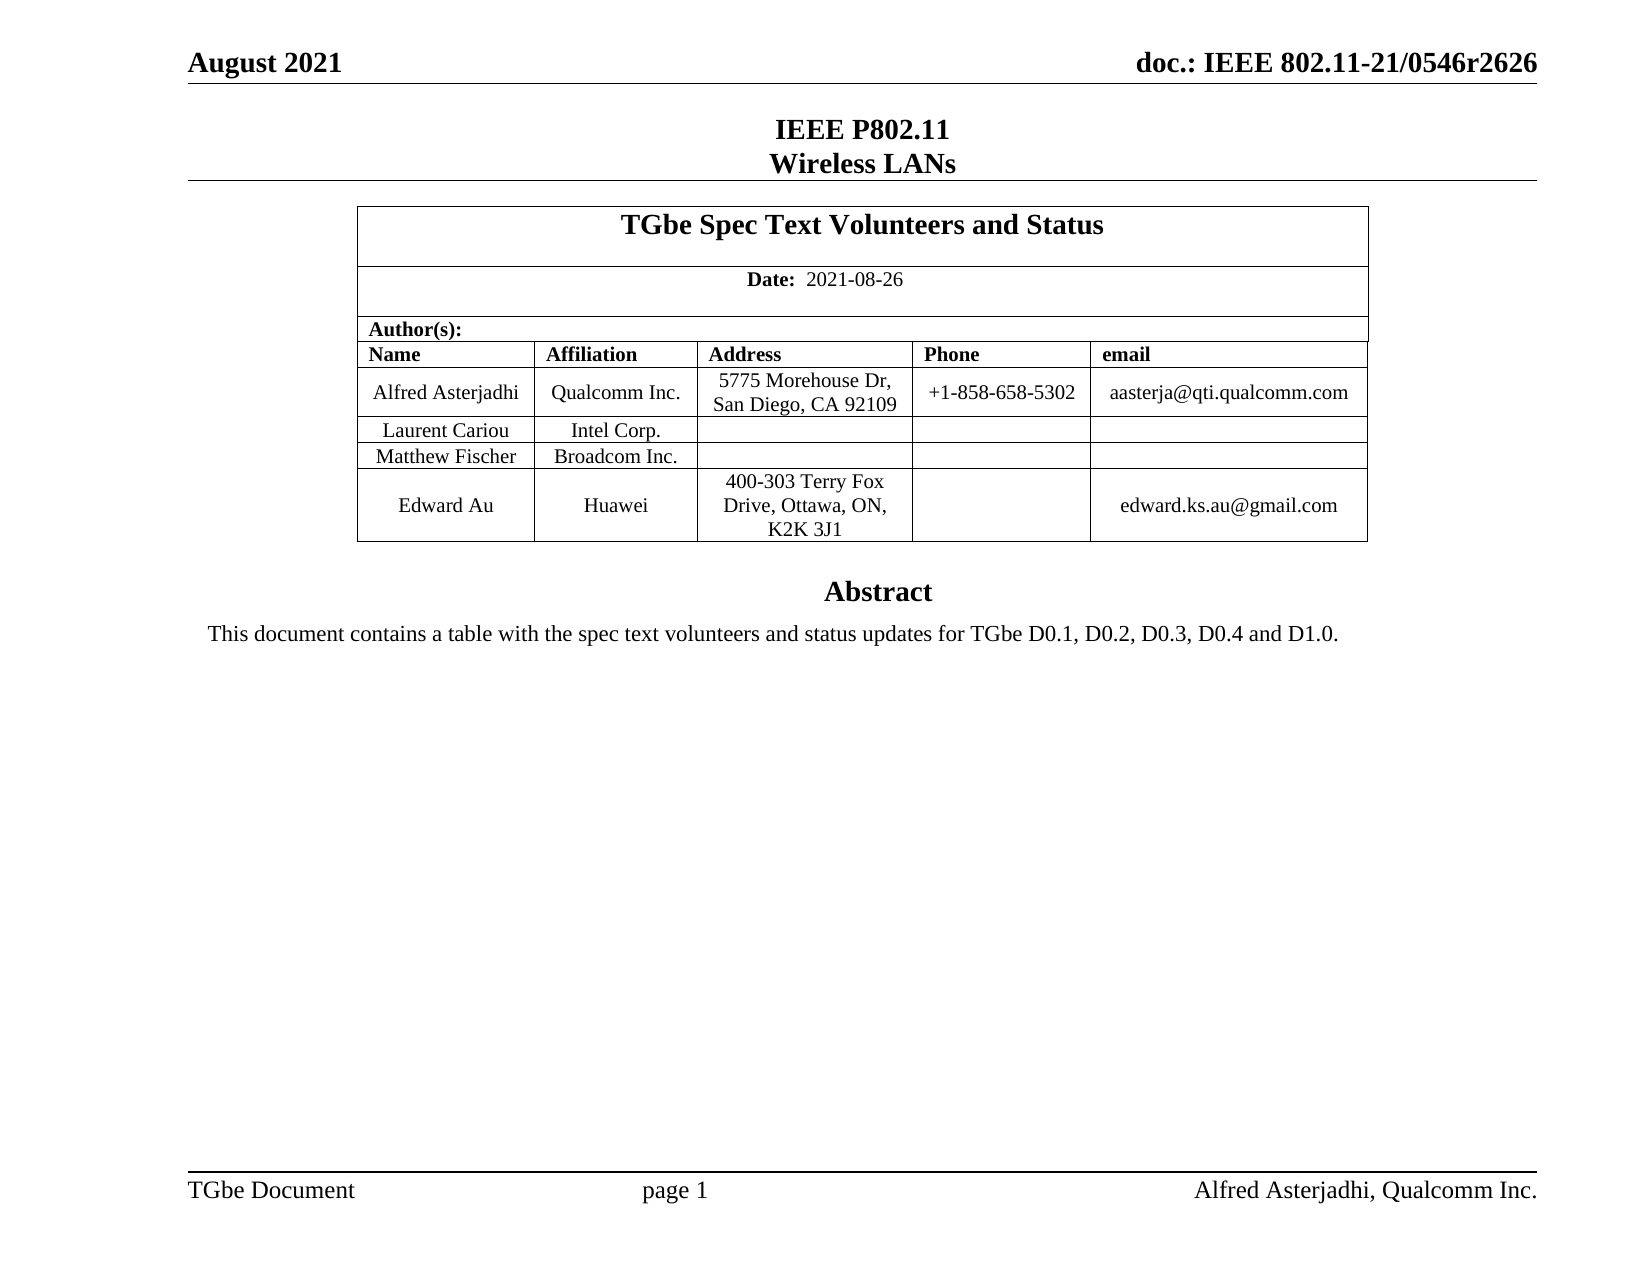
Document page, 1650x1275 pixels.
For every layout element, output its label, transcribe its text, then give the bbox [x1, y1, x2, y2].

table_cell Address [698, 342, 912, 367]
table_cell Alfred Asterjadhi [358, 368, 534, 416]
table_cell [698, 443, 912, 468]
table_cell Matthew Fischer [358, 443, 534, 468]
table_cell Affiliation [535, 342, 697, 367]
table_cell email [1091, 342, 1367, 367]
table_cell Edward Au [358, 469, 534, 541]
table_cell Author(s): [358, 317, 1368, 341]
table_cell [698, 417, 912, 442]
table_cell +1-858-658-5302 [913, 368, 1090, 416]
table_cell Date: 2021-08-26 [358, 267, 1368, 316]
table_cell Phone [913, 342, 1090, 367]
table_header TGbe Spec Text Volunteers and Status [358, 207, 1368, 266]
table_cell [913, 469, 1090, 541]
table_cell Intel Corp. [535, 417, 697, 442]
table_cell Qualcomm Inc. [535, 368, 697, 416]
table_cell [913, 443, 1090, 468]
table_cell [1091, 417, 1367, 442]
table_cell [913, 417, 1090, 442]
table_cell Broadcom Inc. [535, 443, 697, 468]
table_cell [1091, 443, 1367, 468]
table_cell edward.ks.au@gmail.com [1091, 469, 1367, 541]
table_cell Huawei [535, 469, 697, 541]
table_cell 400-303 Terry Fox Drive, Ottawa, ON, K2K 3J1 [698, 469, 912, 541]
table_cell Name [358, 342, 534, 367]
table_cell Laurent Cariou [358, 417, 534, 442]
table_cell aasterja@qti.qualcomm.com [1091, 368, 1367, 416]
text IEEE P802.11 Wireless LANs [187, 112, 1537, 181]
table_cell 5775 Morehouse Dr, San Diego, CA 92109 [698, 368, 912, 416]
